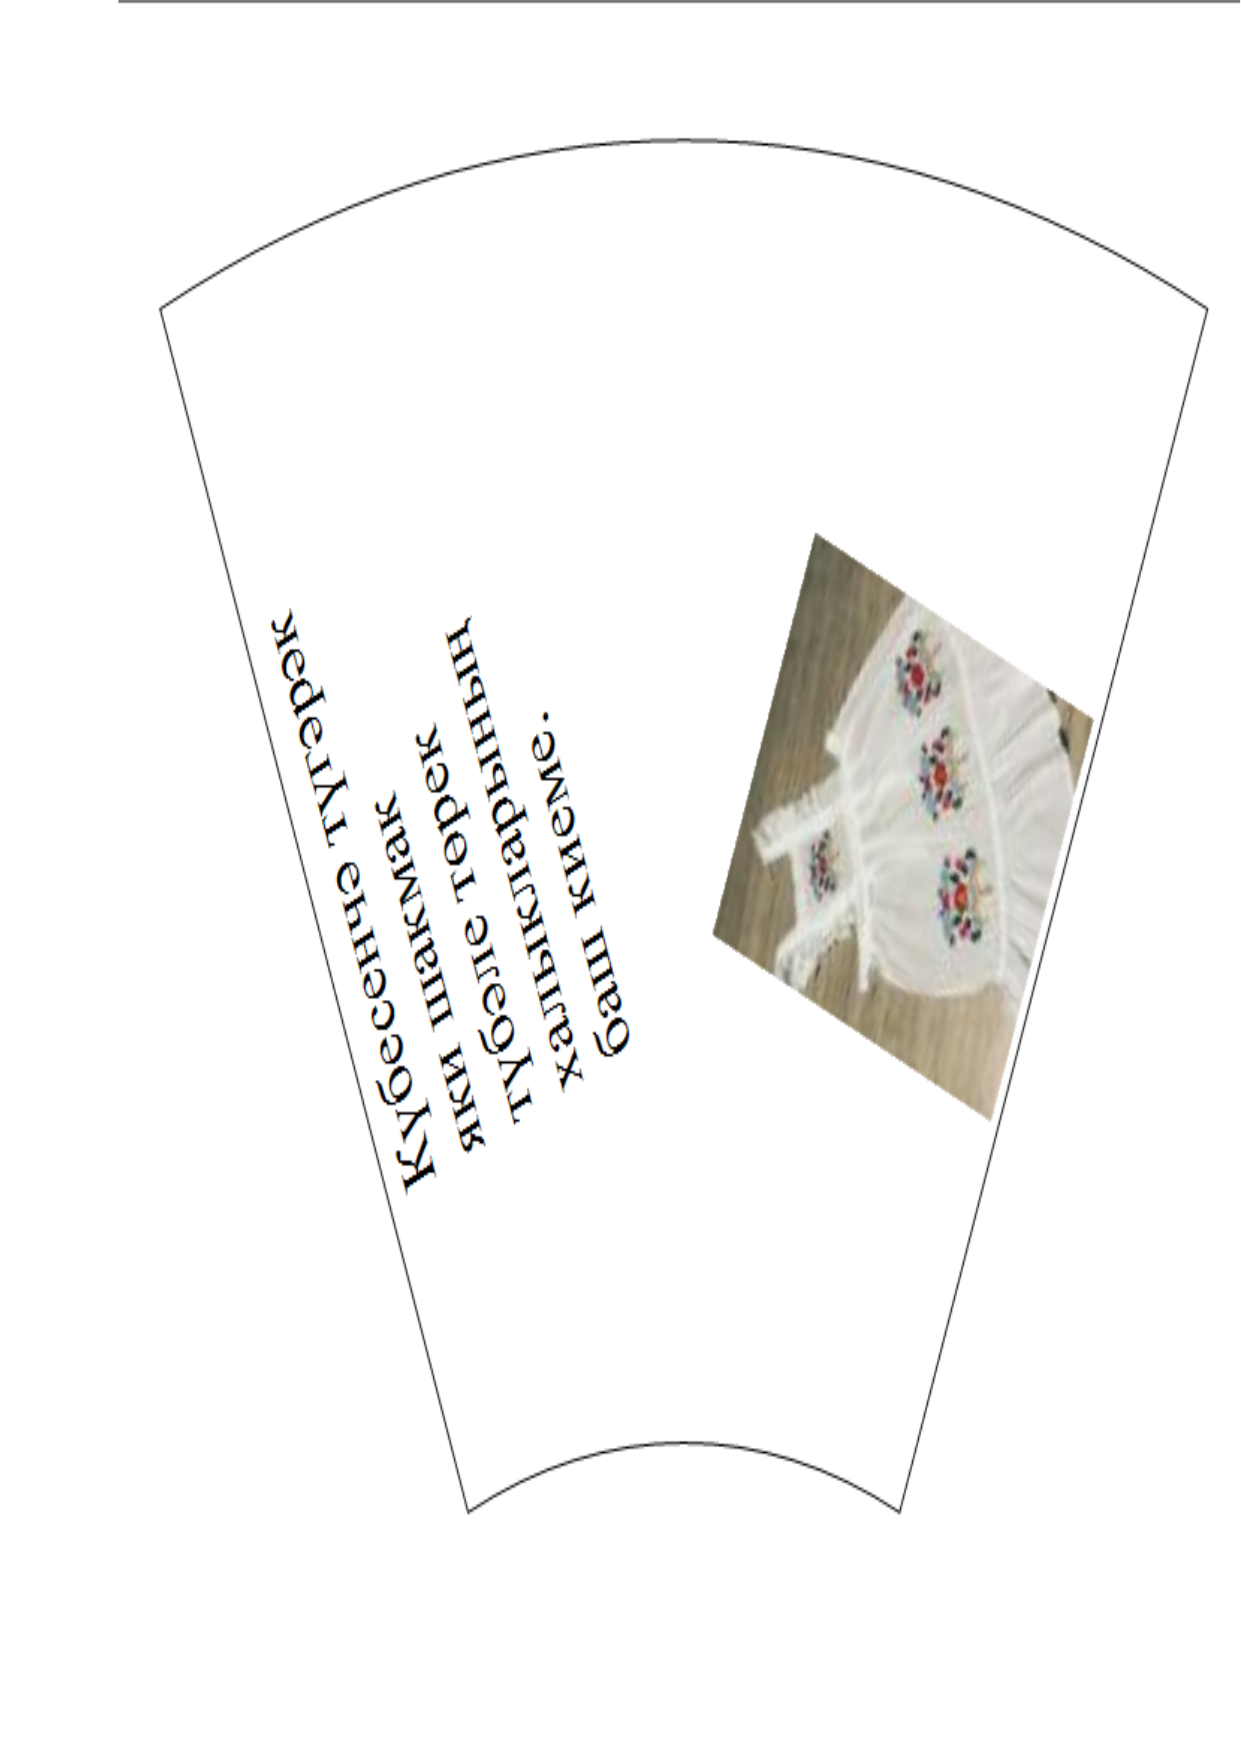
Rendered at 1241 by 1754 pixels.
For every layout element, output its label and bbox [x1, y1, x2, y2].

picture [118, 0, 1241, 1630]
